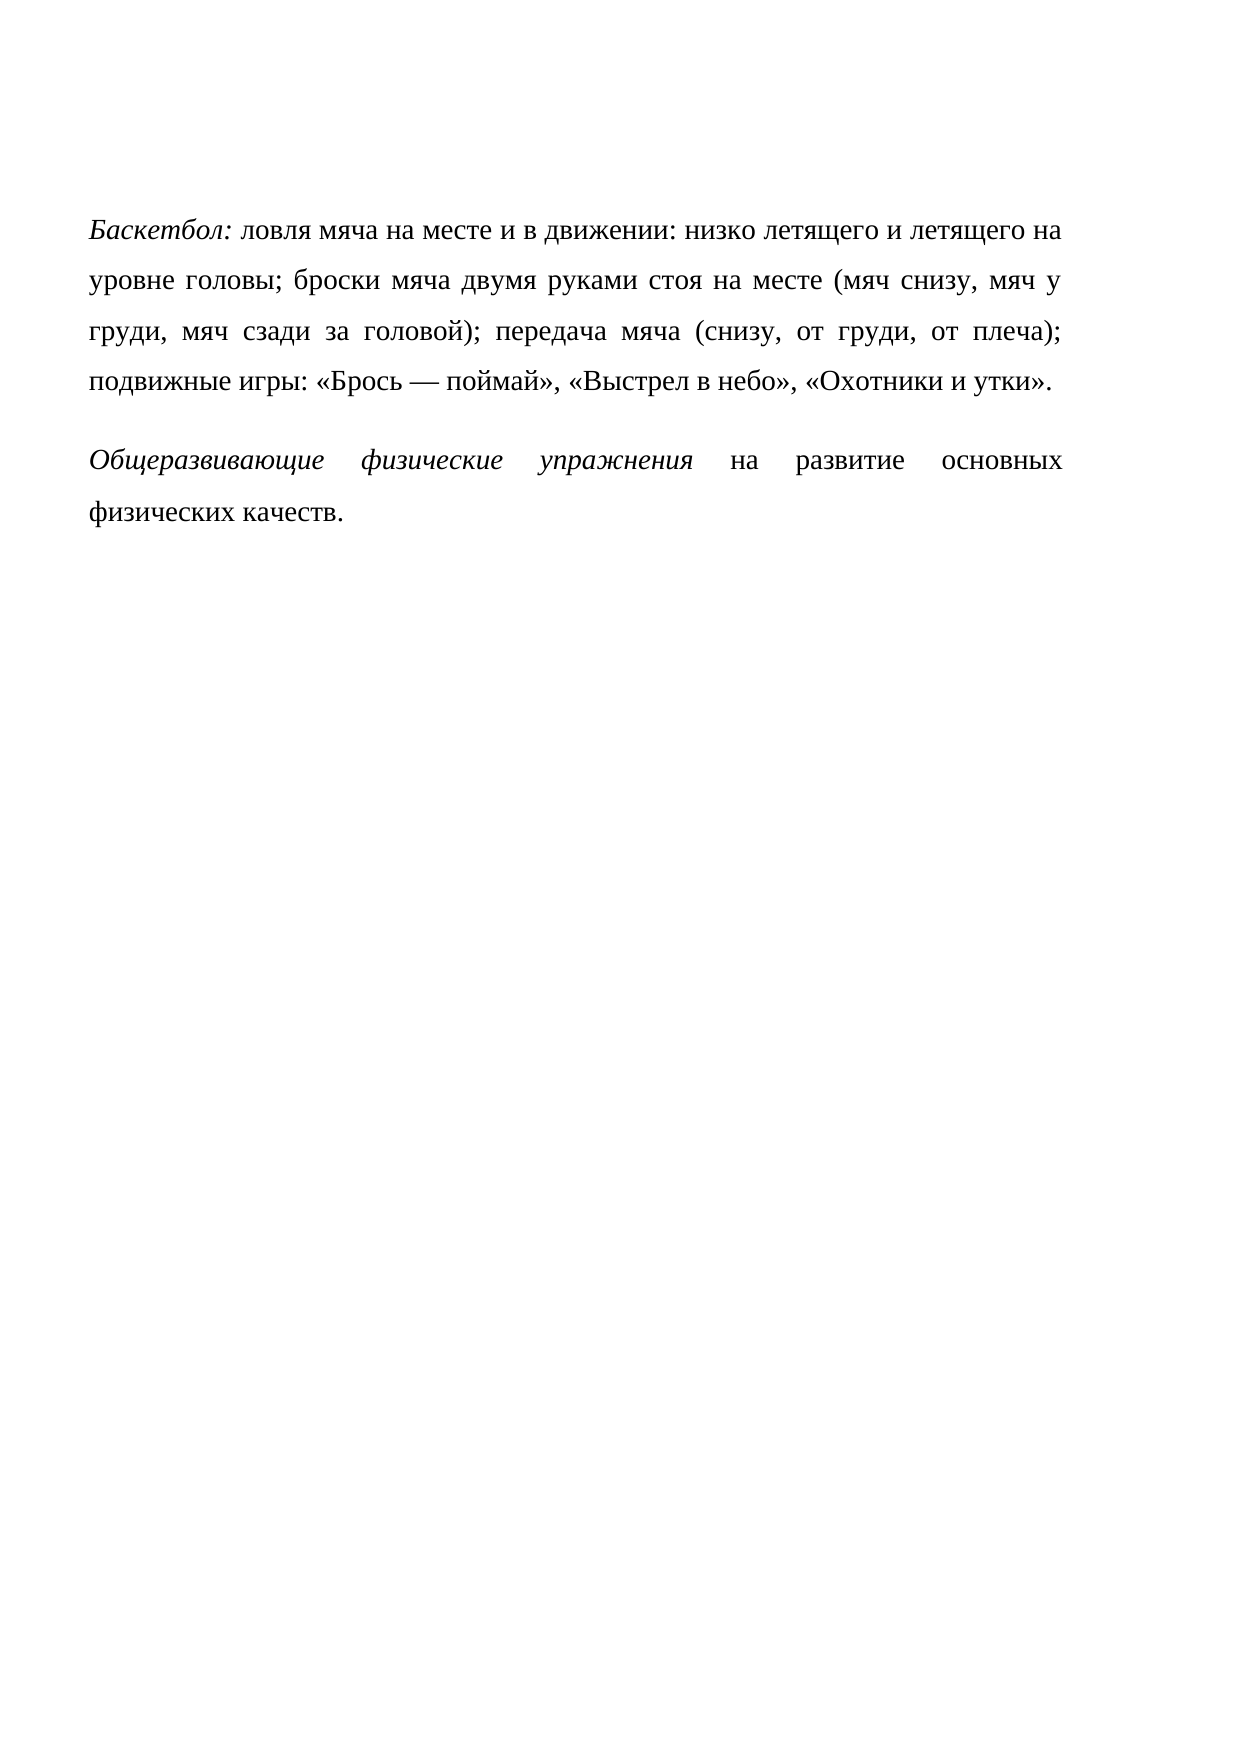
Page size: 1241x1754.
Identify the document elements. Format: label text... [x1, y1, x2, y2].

text Общеразвивающие физические упражнения на развитие основных физических качеств. [89, 442, 1063, 527]
text Баскетбол: ловля мяча на месте и в движении: низко летящего и летящего на уровне головы; броски мяча двумя руками стоя на месте (мяч снизу, мяч у груди, мяч сзади за головой); передача мяча (снизу, от груди, от плеча); подвижные игры: «Брось — поймай», «Выстрел в небо», «Охотники и утки». [89, 212, 1063, 396]
